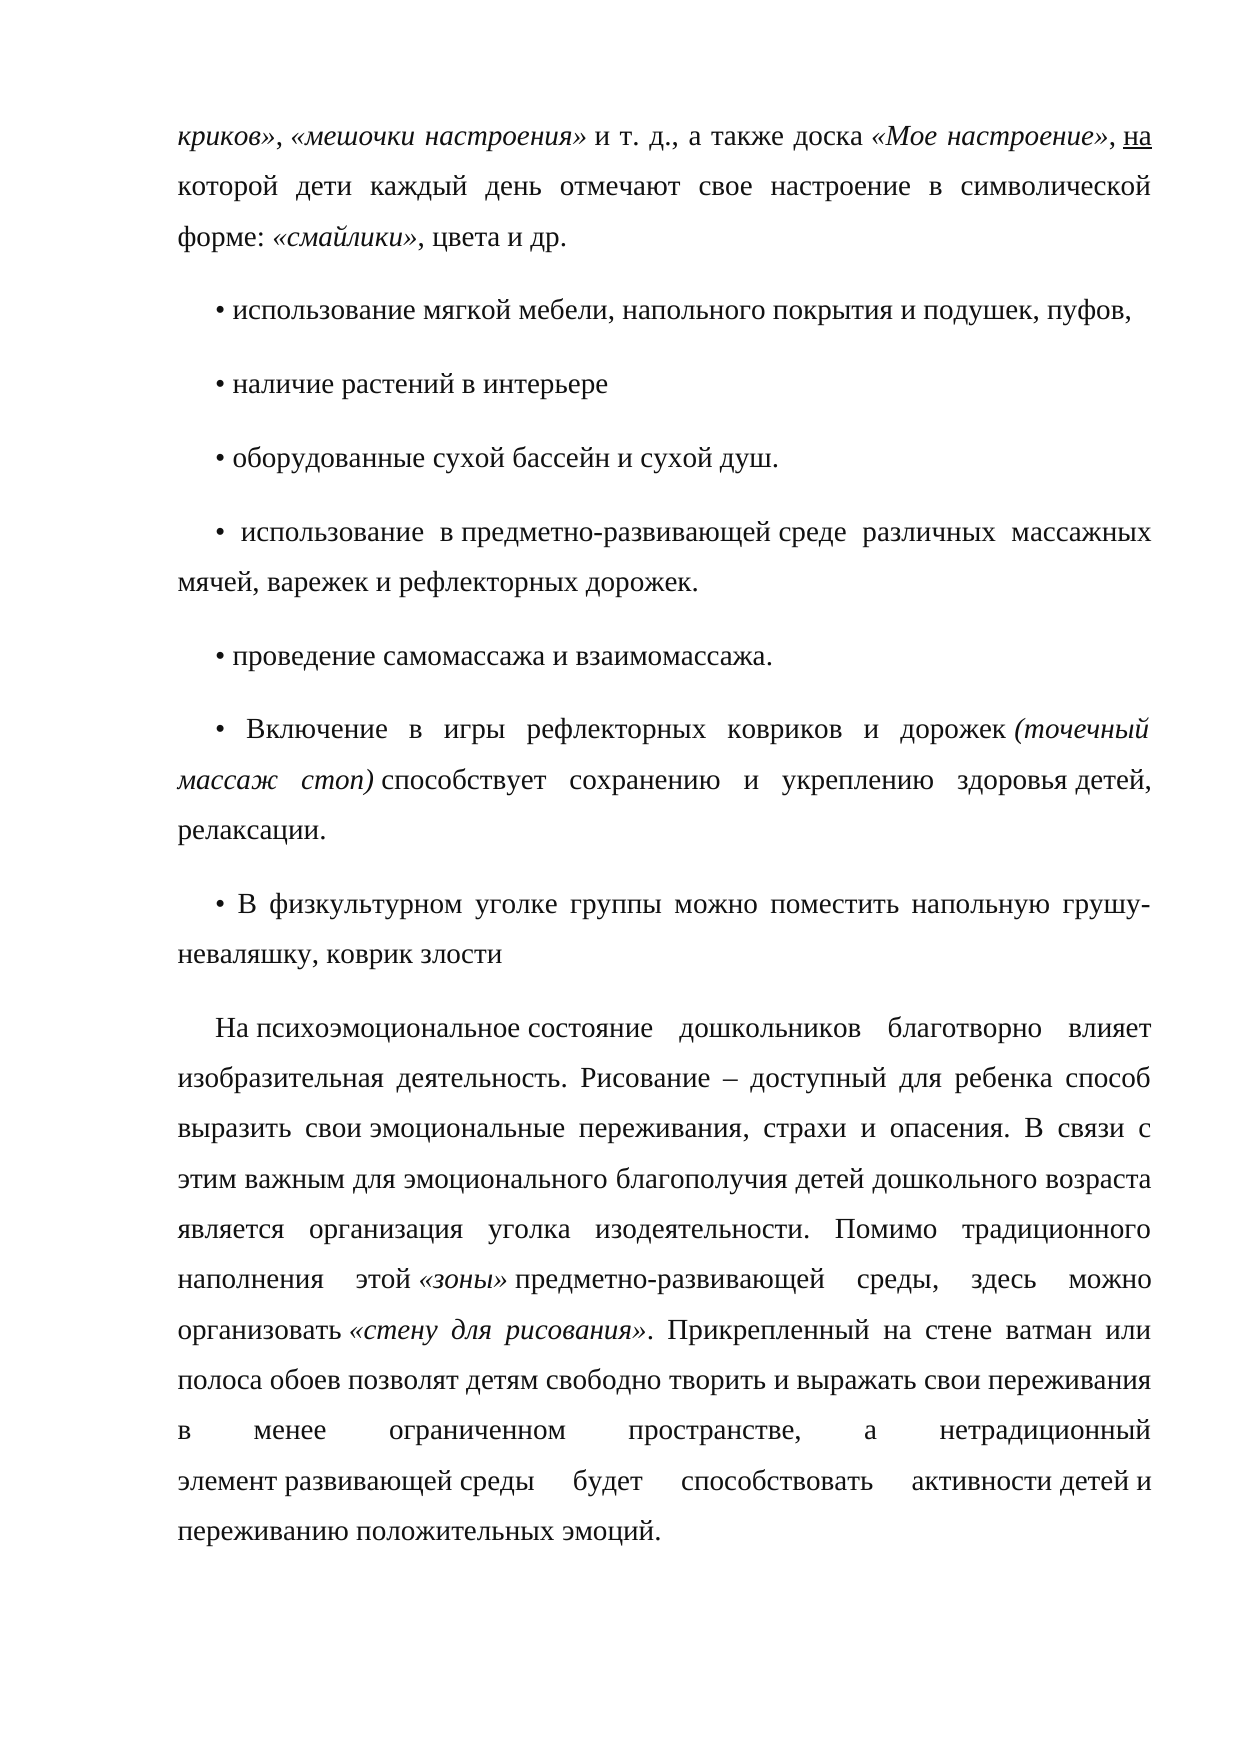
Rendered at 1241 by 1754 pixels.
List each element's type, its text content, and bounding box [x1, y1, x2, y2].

text • проведение самомассажа и взаимомассажа. [177, 638, 1152, 671]
text • оборудованные сухой бассейн и сухой душ. [177, 440, 1152, 473]
text • Включение в игры рефлекторных ковриков и дорожек (точечный массаж стоп) способствует сохранению и укреплению здоровья детей, релаксации. [177, 712, 1152, 846]
text • использование в предметно-развивающей среде различных массажных мячей, варежек и рефлекторных дорожек. [177, 514, 1152, 598]
text На психоэмоциональное состояние дошкольников благотворно влияет изобразительная деятельность. Рисование – доступный для ребенка способ выразить свои эмоциональные переживания, страхи и опасения. В связи с этим важным для эмоционального благополучия детей дошкольного возраста является организация уголка изодеятельности. Помимо традиционного наполнения этой «зоны» предметно-развивающей среды, здесь можно организовать «стену для рисования». Прикрепленный на стене ватман или полоса обоев позволят детям свободно творить и выражать свои переживания в менее ограниченном пространстве, а нетрадиционный элемент развивающей среды будет способствовать активности детей и переживанию положительных эмоций. [177, 1010, 1152, 1547]
text • наличие растений в интерьере [177, 366, 1152, 400]
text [177, 118, 1152, 252]
text • В физкультурном уголке группы можно поместить напольную грушу-неваляшку, коврик злости [177, 886, 1152, 970]
text • использование мягкой мебели, напольного покрытия и подушек, пуфов, [177, 292, 1152, 326]
